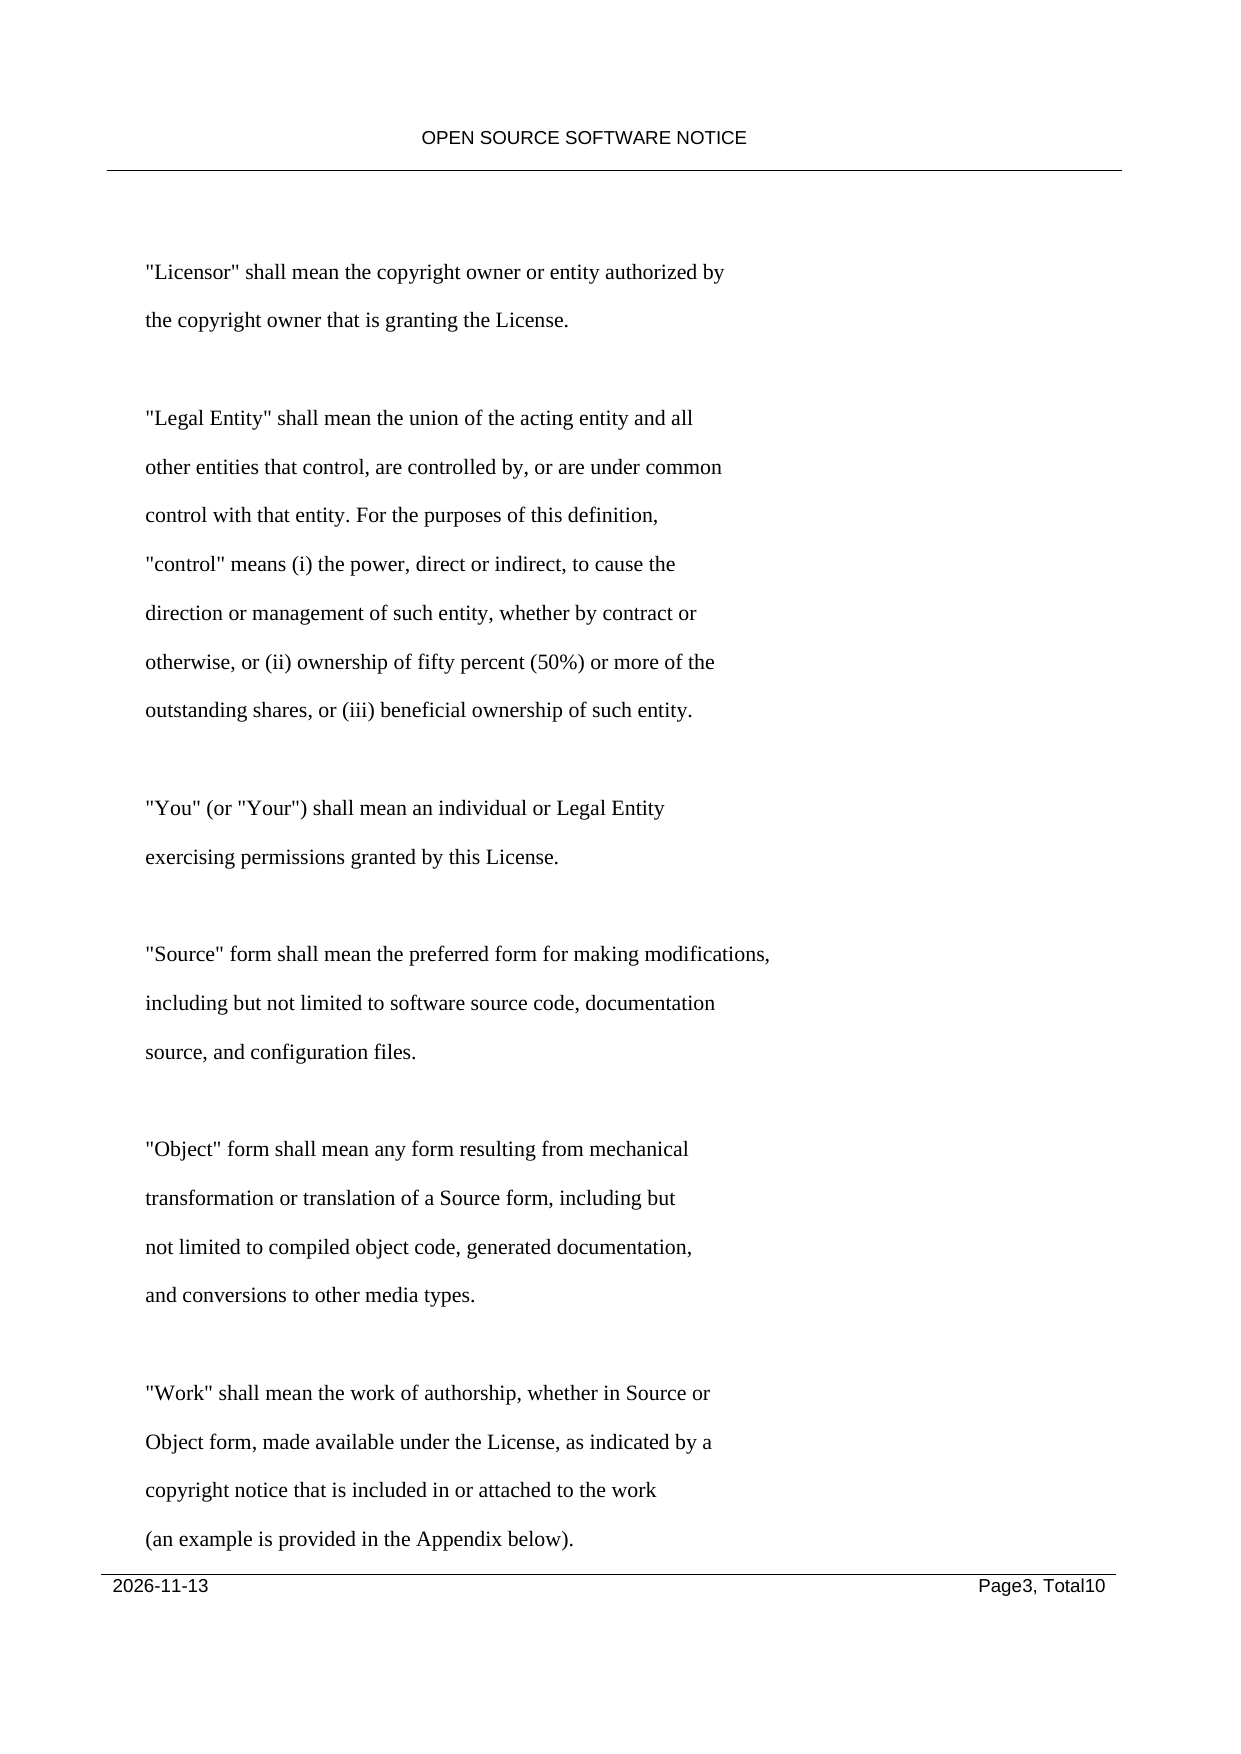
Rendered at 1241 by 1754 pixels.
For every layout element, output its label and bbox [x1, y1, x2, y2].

text [112, 206, 1128, 1555]
